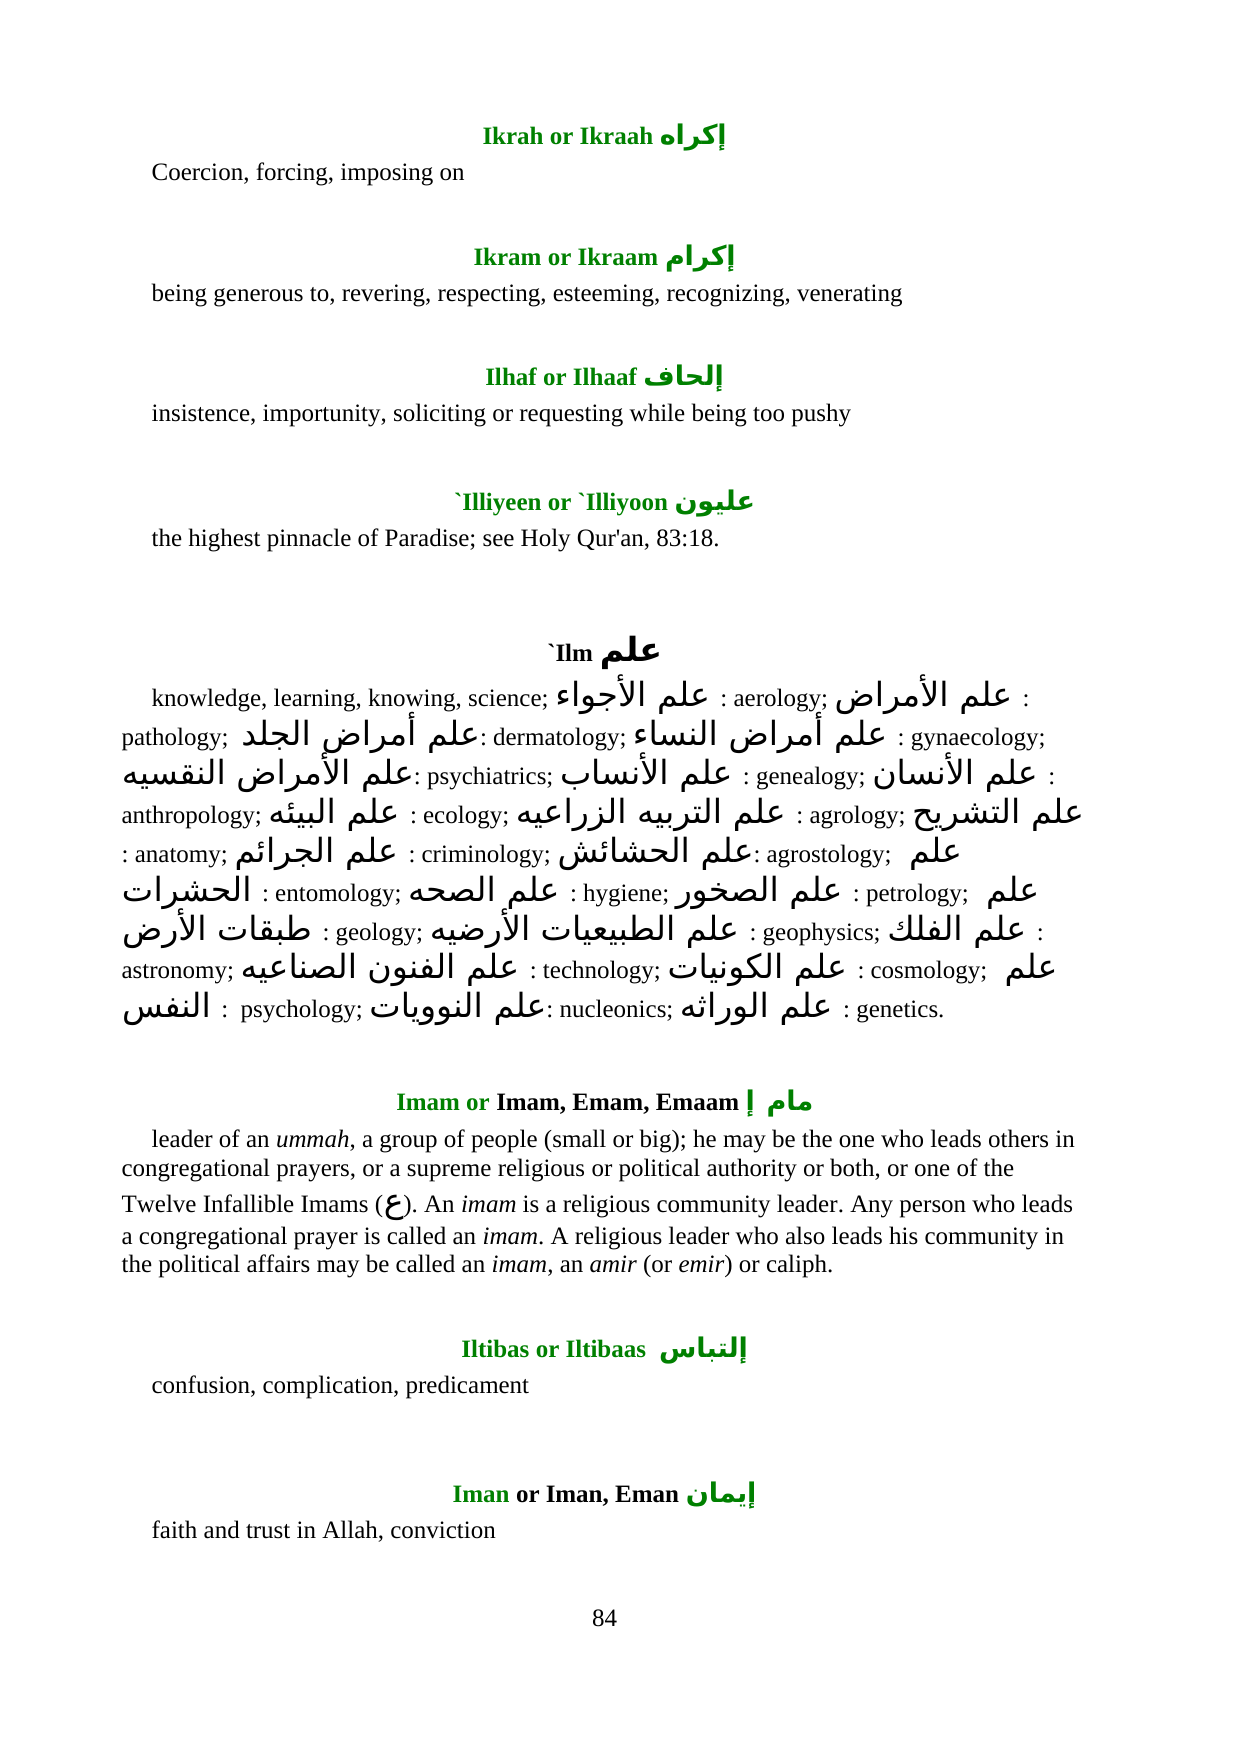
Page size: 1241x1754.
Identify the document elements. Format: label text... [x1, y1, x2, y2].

text `Ilm علم [121, 631, 1087, 669]
text Coercion, forcing, imposing on [121, 157, 1087, 186]
text the highest pinnacle of Paradise; see Holy Qur'an, 83:18. [121, 523, 1087, 552]
text Ilhaf or Ilhaaf إلحاف [121, 360, 1087, 392]
text Imam or Imam, Emam, Emaam مام إ [121, 1079, 1087, 1118]
text confusion, complication, predicament [121, 1370, 1087, 1398]
text knowledge, learning, knowing, science; علم الأجواء : aerology; علم الأمراض : pathology; علم أمراض الجلد: dermatology; علم أمراض النساء : gynaecology; علم الأمراض النقسيه: psychiatrics; علم الأنساب : genealogy; علم الأنسان : anthropology; علم البيئه : ecology; علم التربيه الزراعيه : agrology; علم التشريح : anatomy; علم الجرائم : criminology; علم الحشائش: agrostology; علم الحشرات : entomology; علم الصحه : hygiene; علم الصخور : petrology; علم طبقات الأرض : geology; علم الطبيعيات الأرضيه : geophysics; علم الفلك : astronomy; علم الفنون الصناعيه : technology; علم الكونيات : cosmology; علم النفس : psychology; علم النوويات: nucleonics; علم الوراثه : genetics. [121, 676, 1087, 1026]
text faith and trust in Allah, conviction [121, 1515, 1087, 1544]
text Ikrah or Ikraah إكراه [121, 120, 1087, 151]
text leader of an ummah, a group of people (small or big); he may be the one who leads others in congregational prayers, or a supreme religious or political authority or both, or one of the Twelve Infallible Imams (ع). An imam is a religious community leader. Any person who leads a congregational prayer is called an imam. A religious leader who also leads his community in the political affairs may be called an imam, an amir (or emir) or caliph. [121, 1124, 1087, 1278]
text Iltibas or Iltibaas إلتباس [121, 1332, 1087, 1363]
text Ikram or Ikraam إكرام [121, 240, 1087, 272]
text `Illiyeen or `Illiyoon عليون [121, 485, 1087, 517]
text Iman or Iman, Eman إيمان [121, 1477, 1087, 1509]
text being generous to, revering, respecting, esteeming, recognizing, venerating [121, 278, 1087, 307]
text insistence, importunity, soliciting or requesting while being too pushy [121, 398, 1087, 427]
